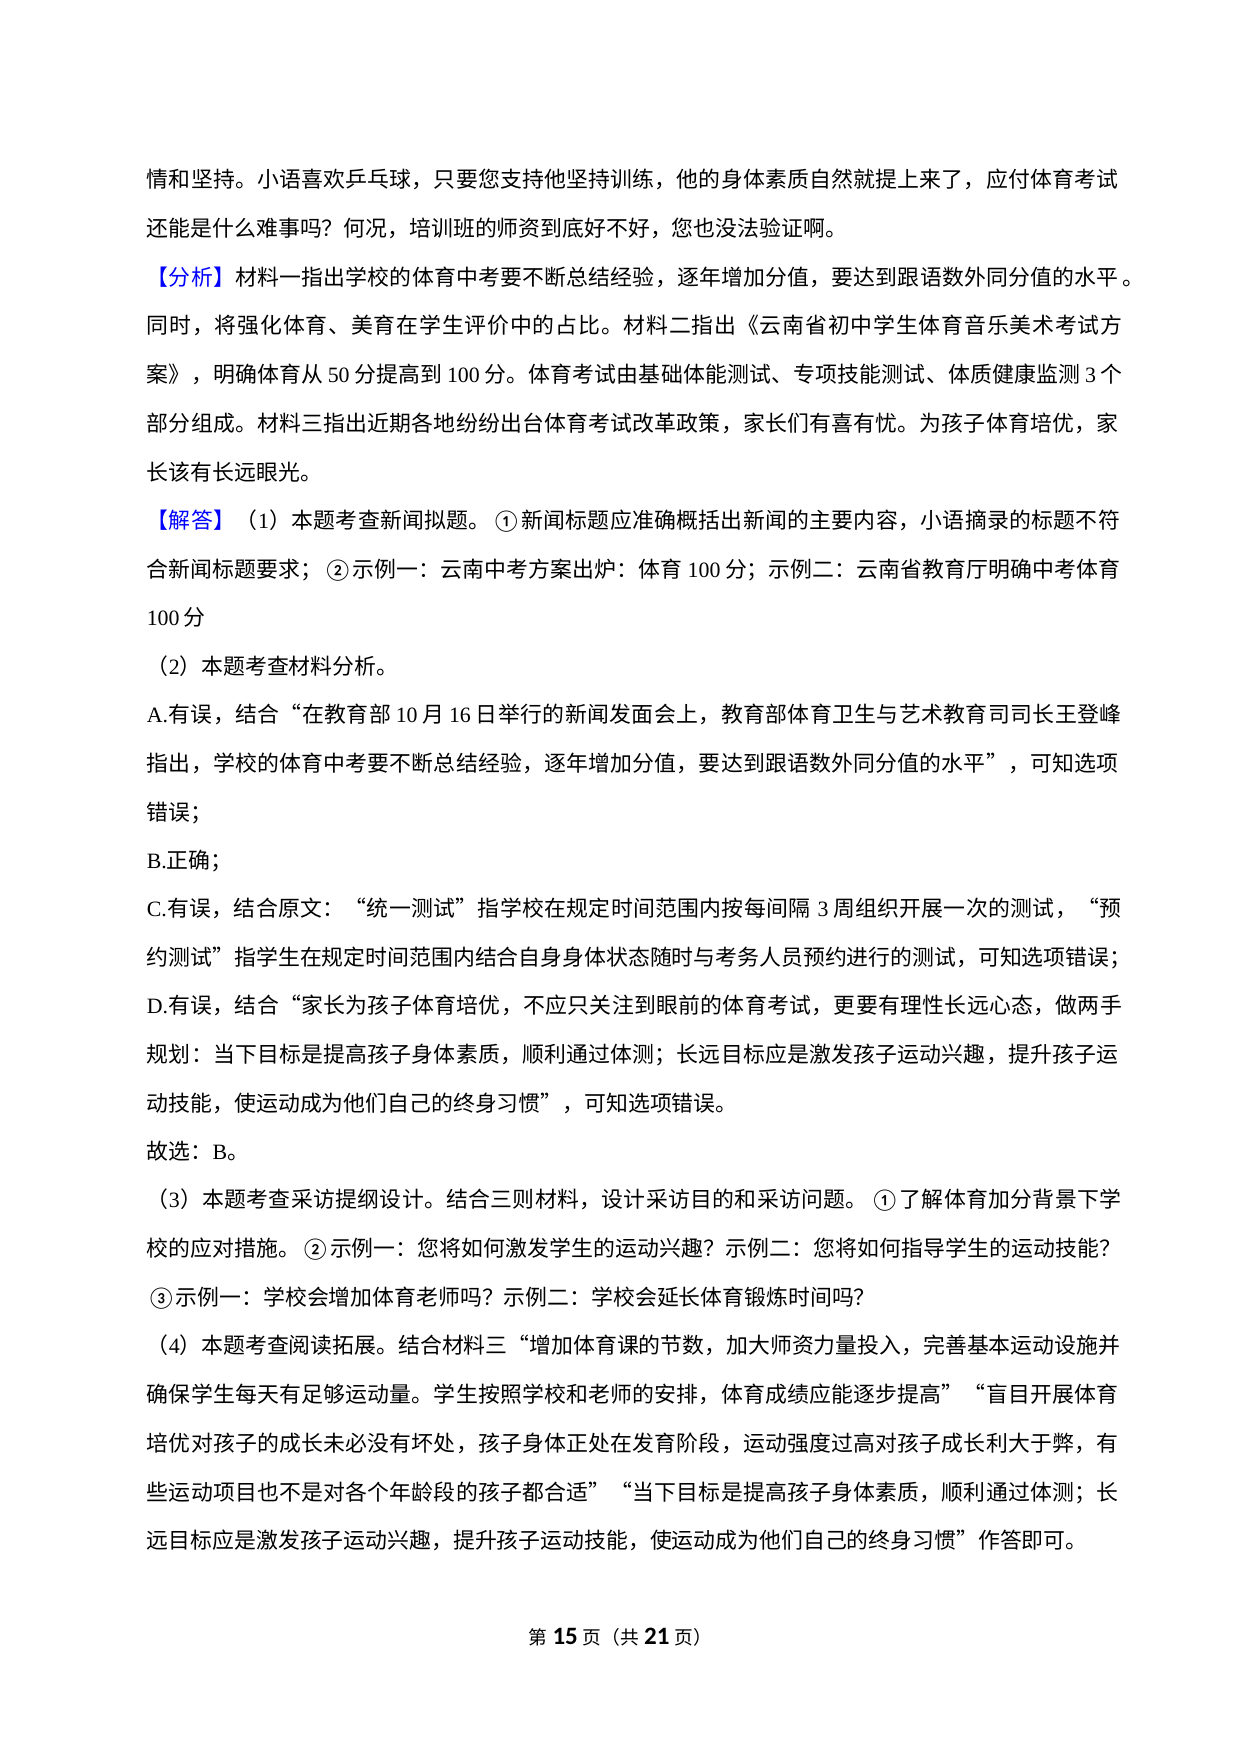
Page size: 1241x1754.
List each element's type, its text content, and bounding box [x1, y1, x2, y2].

text B.正确； [147, 842, 1122, 875]
text D.有误，结合“家长为孩子体育培优，不应只关注到眼前的体育考试，更要有理性长远心态，做两手规划：当下目标是提高孩子身体素质，顺利通过体测；长远目标应是激发孩子运动兴趣，提升孩子运动技能，使运动成为他们自己的终身习惯”，可知选项错误。 [147, 988, 1122, 1118]
text 故选：B。 [147, 1134, 1122, 1166]
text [147, 162, 1122, 243]
text （4）本题考查阅读拓展。结合材料三“增加体育课的节数，加大师资力量投入，完善基本运动设施并确保学生每天有足够运动量。学生按照学校和老师的安排，体育成绩应能逐步提高”“盲目开展体育培优对孩子的成长未必没有坏处，孩子身体正处在发育阶段，运动强度过高对孩子成长利大于弊，有些运动项目也不是对各个年龄段的孩子都合适”“当下目标是提高孩子身体素质，顺利通过体测；长远目标应是激发孩子运动兴趣，提升孩子运动技能，使运动成为他们自己的终身习惯”作答即可。 [147, 1328, 1122, 1555]
text C.有误，结合原文：“统一测试”指学校在规定时间范围内按每间隔3周组织开展一次的测试，“预约测试”指学生在规定时间范围内结合自身身体状态随时与考务人员预约进行的测试，可知选项错误； [147, 891, 1122, 972]
text A.有误，结合“在教育部10月16日举行的新闻发面会上，教育部体育卫生与艺术教育司司长王登峰指出，学校的体育中考要不断总结经验，逐年增加分值，要达到跟语数外同分值的水平”，可知选项错误； [147, 697, 1122, 827]
text （3）本题考查采访提纲设计。结合三则材料，设计采访目的和采访问题。①了解体育加分背景下学校的应对措施。②示例一：您将如何激发学生的运动兴趣？示例二：您将如何指导学生的运动技能？③示例一：学校会增加体育老师吗？示例二：学校会延长体育锻炼时间吗？ [147, 1182, 1122, 1312]
text （2）本题考查材料分析。 [147, 648, 1122, 681]
text 【解答】（1）本题考查新闻拟题。①新闻标题应准确概括出新闻的主要内容，小语摘录的标题不符合新闻标题要求；②示例一：云南中考方案出炉：体育100分；示例二：云南省教育厅明确中考体育100分 [147, 502, 1122, 632]
text 【分析】材料一指出学校的体育中考要不断总结经验，逐年增加分值，要达到跟语数外同分值的水平。同时，将强化体育、美育在学生评价中的占比。材料二指出《云南省初中学生体育音乐美术考试方案》，明确体育从50分提高到100分。体育考试由基础体能测试、专项技能测试、体质健康监测3个部分组成。材料三指出近期各地纷纷出台体育考试改革政策，家长们有喜有忧。为孩子体育培优，家长该有长远眼光。 [147, 259, 1122, 487]
